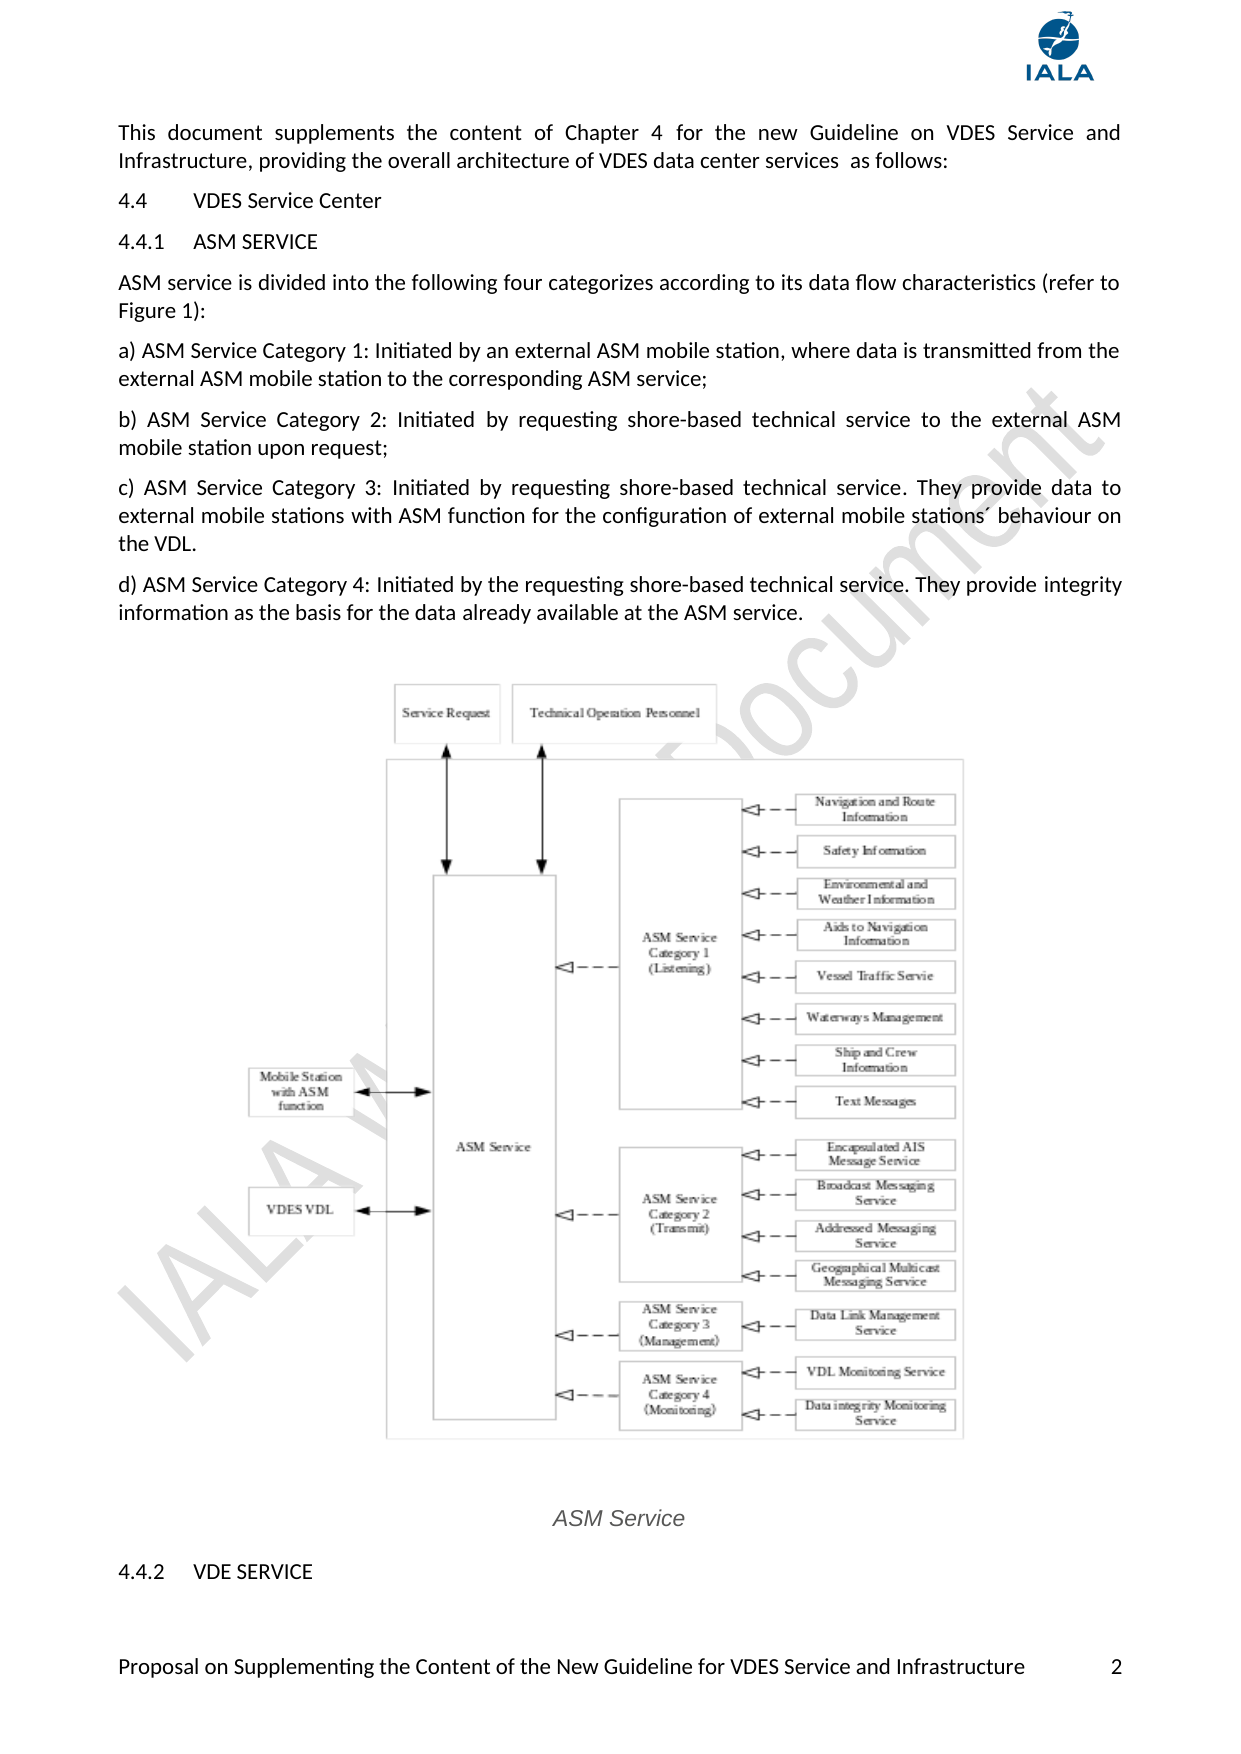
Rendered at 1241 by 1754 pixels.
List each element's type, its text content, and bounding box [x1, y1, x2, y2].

text d) ASM Service Category 4: Initiated by the requesting shore-based technical service. They provide integrity information as the basis for the data already available at the ASM service. [118, 570, 1122, 626]
text ASM Service [118, 1505, 1122, 1532]
text 4.4.2 VDE SERVICE [118, 1557, 1122, 1585]
text c) ASM Service Category 3: Initiated by requesting shore-based technical service. They provide data to external mobile stations with ASM function for the configuration of external mobile stations´ behaviour on the VDL. [118, 473, 1122, 557]
text b) ASM Service Category 2: Initiated by requesting shore-based technical service to the external ASM mobile station upon request; [118, 405, 1122, 461]
text 4.4.1 ASM SERVICE [118, 227, 1122, 255]
text a) ASM Service Category 1: Initiated by an external ASM mobile station, where data is transmitted from the external ASM mobile station to the corresponding ASM service; [118, 336, 1122, 392]
text ASM service is divided into the following four categorizes according to its data flow characteristics (refer to Figure 1): [118, 268, 1122, 324]
picture [1011, 3, 1106, 96]
text 4.4 VDES Service Center [118, 187, 1122, 215]
text This document supplements the content of Chapter 4 for the new Guideline on VDES Service and Infrastructure, providing the overall architecture of VDES data center services as follows: [118, 118, 1122, 174]
